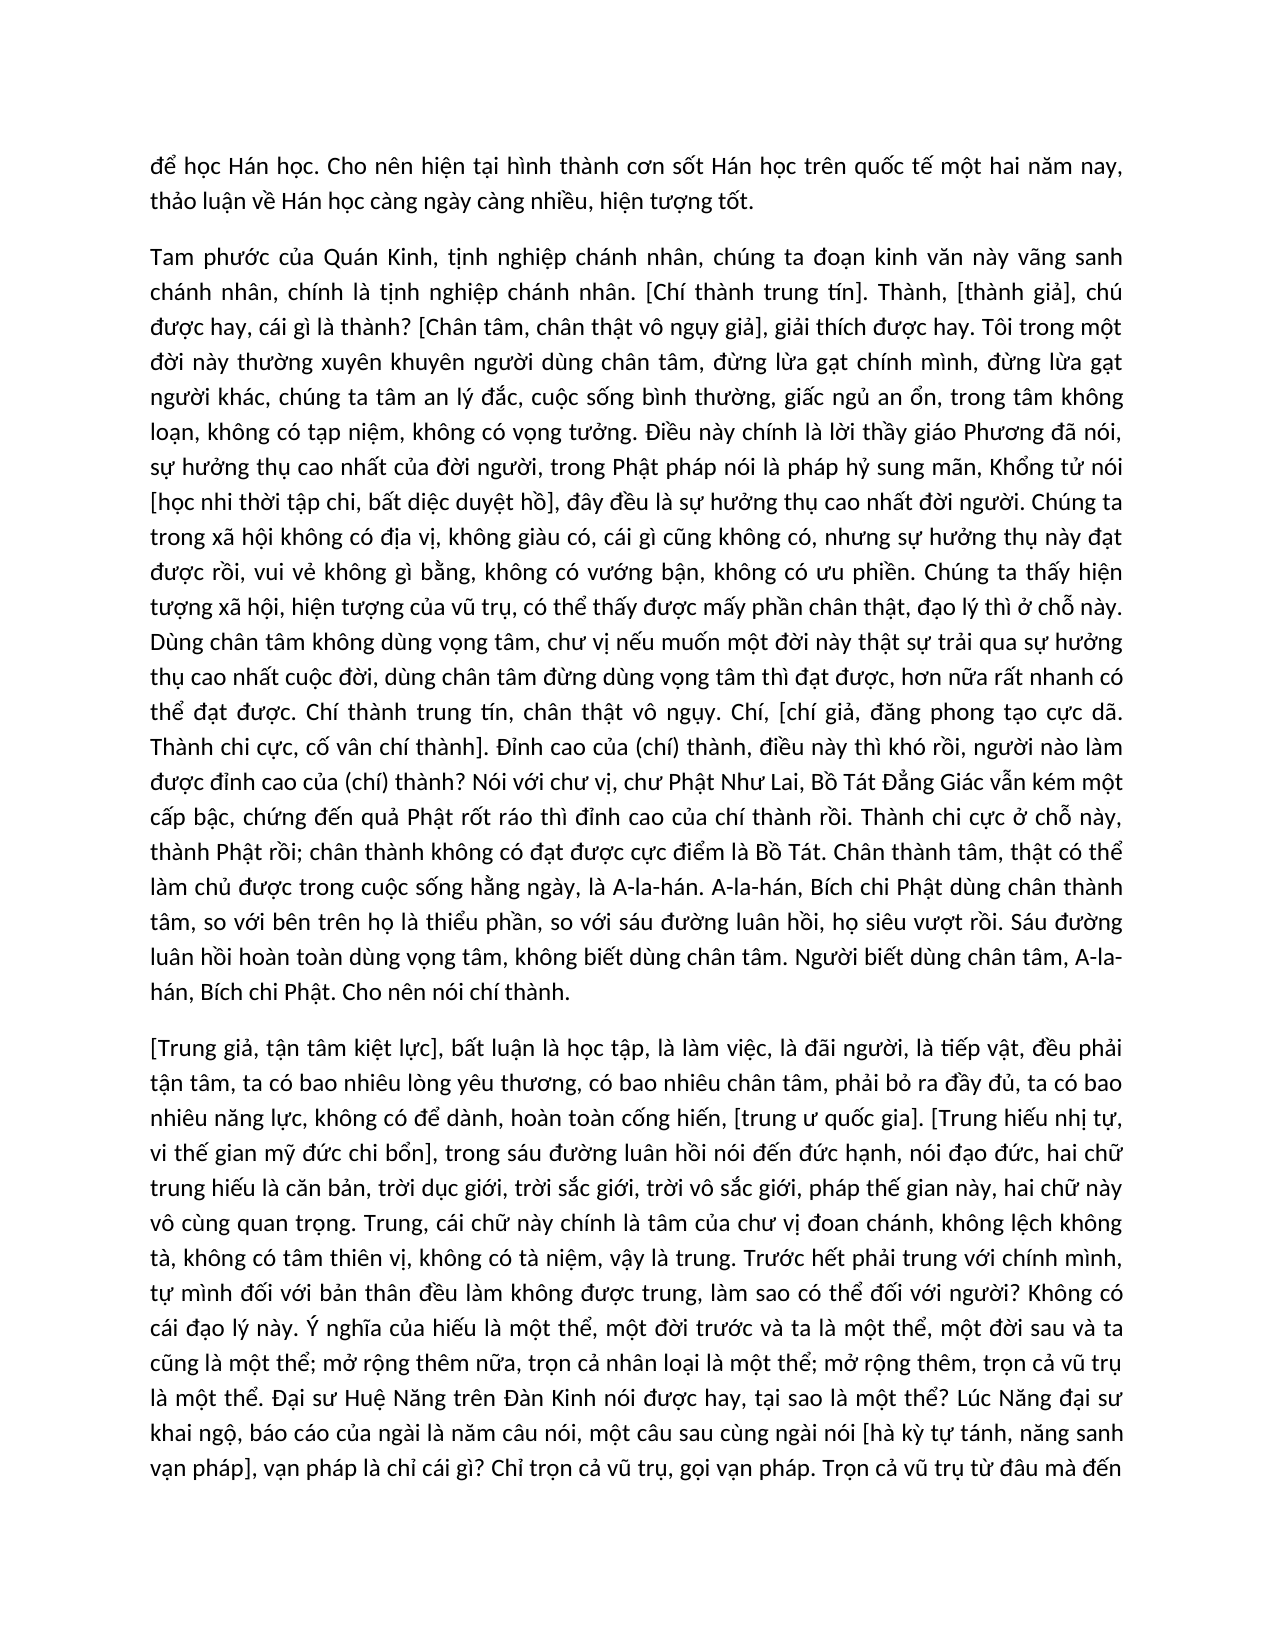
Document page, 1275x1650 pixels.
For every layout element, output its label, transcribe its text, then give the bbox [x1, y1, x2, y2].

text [150, 150, 1125, 216]
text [150, 1032, 1125, 1482]
text Tam phước của Quán Kinh, tịnh nghiệp chánh nhân, chúng ta đoạn kinh văn này vãng sanh chánh nhân, chính là tịnh nghiệp chánh nhân. [Chí thành trung tín]. Thành, [thành giả], chú được hay, cái gì là thành? [Chân tâm, chân thật vô ngụy giả], giải thích được hay. Tôi trong một đời này thường xuyên khuyên người dùng chân tâm, đừng lừa gạt chính mình, đừng lừa gạt người khác, chúng ta tâm an lý đắc, cuộc sống bình thường, giấc ngủ an ổn, trong tâm không loạn, không có tạp niệm, không có vọng tưởng. Điều này chính là lời thầy giáo Phương đã nói, sự hưởng thụ cao nhất của đời người, trong Phật pháp nói là pháp hỷ sung mãn, Khổng tử nói [học nhi thời tập chi, bất diệc duyệt hồ], đây đều là sự hưởng thụ cao nhất đời người. Chúng ta trong xã hội không có địa vị, không giàu có, cái gì cũng không có, nhưng sự hưởng thụ này đạt được rồi, vui vẻ không gì bằng, không có vướng bận, không có ưu phiền. Chúng ta thấy hiện tượng xã hội, hiện tượng của vũ trụ, có thể thấy được mấy phần chân thật, đạo lý thì ở chỗ này. Dùng chân tâm không dùng vọng tâm, chư vị nếu muốn một đời này thật sự trải qua sự hưởng thụ cao nhất cuộc đời, dùng chân tâm đừng dùng vọng tâm thì đạt được, hơn nữa rất nhanh có thể đạt được. Chí thành trung tín, chân thật vô ngụy. Chí, [chí giả, đăng phong tạo cực dã. Thành chi cực, cố vân chí thành]. Đỉnh cao của (chí) thành, điều này thì khó rồi, người nào làm được đỉnh cao của (chí) thành? Nói với chư vị, chư Phật Như Lai, Bồ Tát Đẳng Giác vẫn kém một cấp bậc, chứng đến quả Phật rốt ráo thì đỉnh cao của chí thành rồi. Thành chi cực ở chỗ này, thành Phật rồi; chân thành không có đạt được cực điểm là Bồ Tát. Chân thành tâm, thật có thể làm chủ được trong cuộc sống hằng ngày, là A-la-hán. A-la-hán, Bích chi Phật dùng chân thành tâm, so với bên trên họ là thiểu phần, so với sáu đường luân hồi, họ siêu vượt rồi. Sáu đường luân hồi hoàn toàn dùng vọng tâm, không biết dùng chân tâm. Người biết dùng chân tâm, A-la-hán, Bích chi Phật. Cho nên nói chí thành. [150, 241, 1125, 1006]
